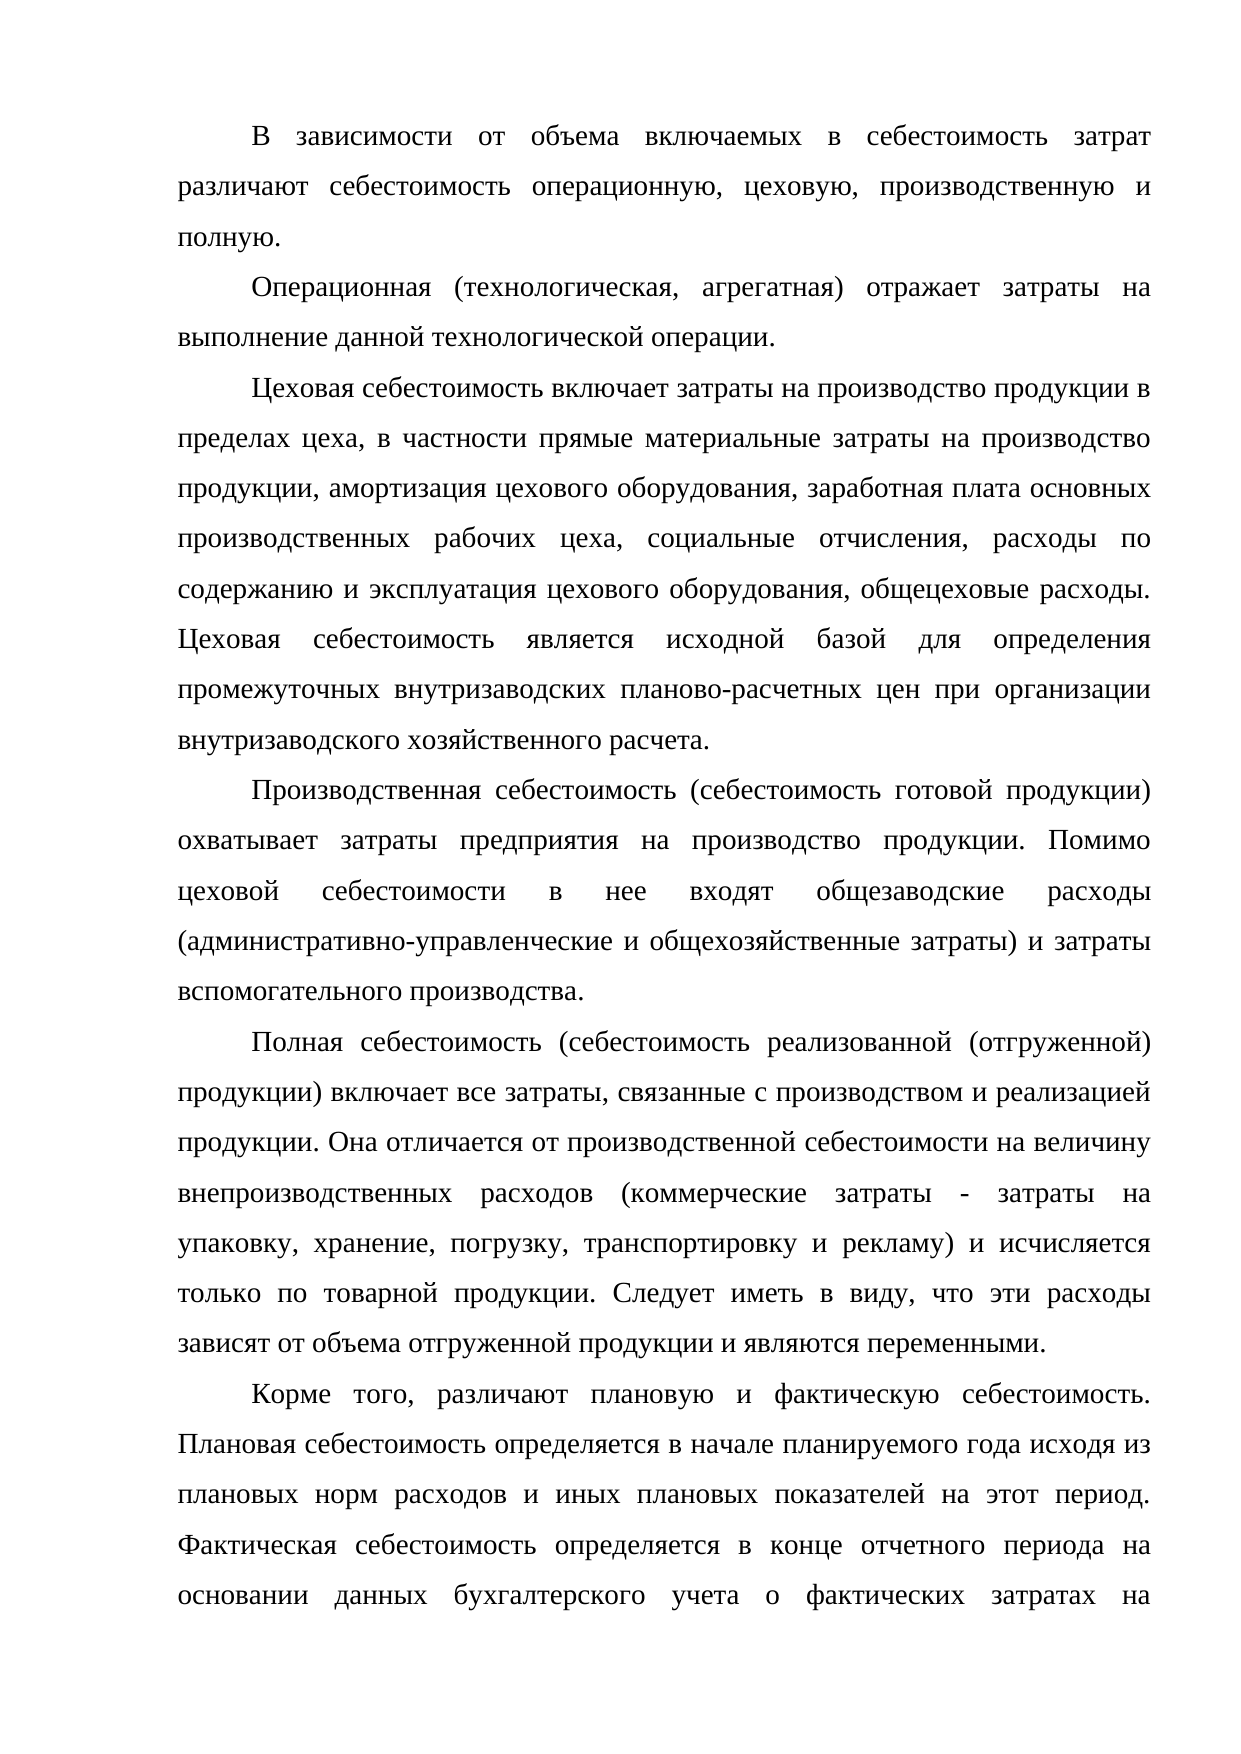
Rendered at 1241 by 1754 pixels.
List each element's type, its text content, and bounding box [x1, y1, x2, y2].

text В зависимости от объема включаемых в себестоимость затрат различают себестоимость операционную, цеховую, производственную и полную. [177, 118, 1152, 252]
text Производственная себестоимость (себестоимость готовой продукции) охватывает затраты предприятия на производство продукции. Помимо цеховой себестоимости в нее входят общезаводские расходы (административно-управленческие и общехозяйственные затраты) и затраты вспомогательного производства. [177, 772, 1152, 1007]
text Цеховая себестоимость включает затраты на производство продукции в пределах цеха, в частности прямые материальные затраты на производство продукции, амортизация цехового оборудования, заработная плата основных производственных рабочих цеха, социальные отчисления, расходы по содержанию и эксплуатация цехового оборудования, общецеховые расходы. Цеховая себестоимость является исходной базой для определения промежуточных внутризаводских планово-расчетных цен при организации внутризаводского хозяйственного расчета. [177, 370, 1152, 755]
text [177, 1376, 1152, 1611]
text Операционная (технологическая, агрегатная) отражает затраты на выполнение данной технологической операции. [177, 269, 1152, 353]
text Полная себестоимость (себестоимость реализованной (отгруженной) продукции) включает все затраты, связанные с производством и реализацией продукции. Она отличается от производственной себестоимости на величину внепроизводственных расходов (коммерческие затраты - затраты на упаковку, хранение, погрузку, транспортировку и рекламу) и исчисляется только по товарной продукции. Следует иметь в виду, что эти расходы зависят от объема отгруженной продукции и являются переменными. [177, 1024, 1152, 1359]
